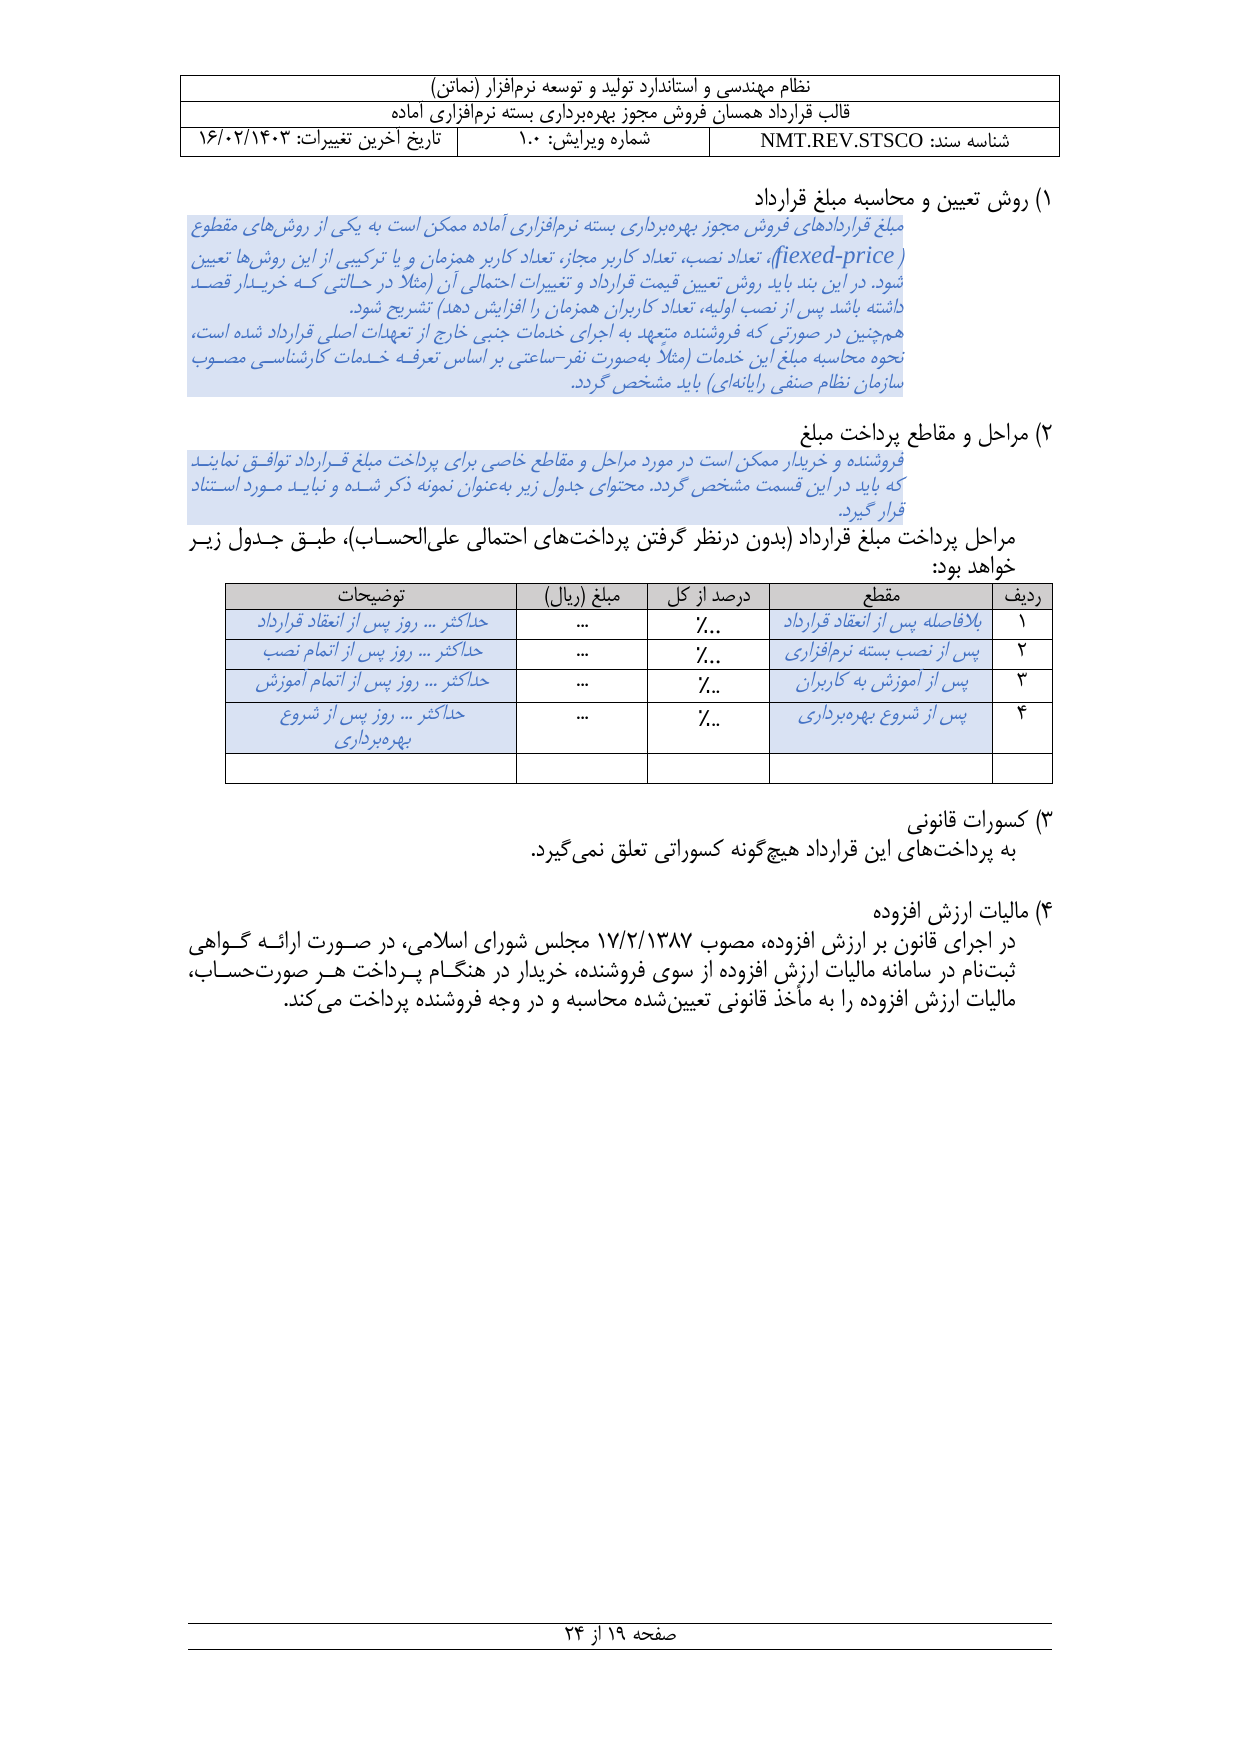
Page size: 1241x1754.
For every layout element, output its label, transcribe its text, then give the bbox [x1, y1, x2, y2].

table_header مبلغ (ریال) [517, 584, 647, 609]
table_header ردیف [993, 584, 1052, 609]
table_cell ... [517, 640, 647, 669]
table_cell ۴ [993, 703, 1052, 753]
table_cell [226, 754, 516, 783]
text مبلغ قراردادهای فروش مجوز بهره‌برداری بسته نرم‌افزاری آماده ممکن است به یکی از روش‌های مقطوع (fiexed-price)، تعداد نصب، تعداد کاربر مجاز، تعداد کاربر همزمان و یا ترکیبی از این روش‌ها تعیین شود. در این بند باید روش تعیین قیمت قرارداد و تغییرات احتمالی آن (مثلاً در حالتی که خریدار قصد داشته باشد پس از نصب اولیه، تعداد کاربران همزمان را افزایش دهد) تشریح شود. [187, 215, 903, 322]
text فروشنده و خریدار ممکن است در مورد مراحل و مقاطع خاصی برای پرداخت مبلغ قرارداد توافق نمایند که باید در این قسمت مشخص گردد. محتوای جدول زیر به‌عنوان نمونه ذکر شده و نباید مورد استناد قرار گیرد. [187, 450, 903, 525]
title مراحل پرداخت مبلغ قرارداد (بدون درنظر گرفتن پرداخت‌های احتمالی علی‌الحساب)، طبق جدول زیر خواهد بود: [187, 525, 1015, 583]
table_cell ... [517, 610, 647, 639]
table_cell حداکثر ... روز پس از اتمام نصب [226, 640, 516, 669]
table_cell ..٪ [648, 703, 769, 753]
table_cell [648, 754, 769, 783]
table_cell [517, 754, 647, 783]
table_cell ۳ [993, 670, 1052, 702]
table_cell ..٪ [648, 610, 769, 639]
table_cell ... [517, 670, 647, 702]
table_cell حداکثر ... روز پس از انعقاد قرارداد [226, 610, 516, 639]
table_cell پس از شروع بهره‌برداری [770, 703, 992, 753]
table_cell ..٪ [648, 640, 769, 669]
table_cell پس از نصب بسته نرم‌افزاری [770, 640, 992, 669]
table_cell بلافاصله پس از انعقاد قرارداد [770, 610, 992, 639]
table_header توضیحات [226, 584, 516, 609]
text 2) مراحل و مقاطع پرداخت مبلغ [187, 421, 1053, 450]
text ۴) مالیات ارزش افزوده [187, 899, 1053, 929]
text 1) روش تعیین و محاسبه مبلغ قرارداد [187, 186, 1053, 215]
text ۳) کسورات قانونی [187, 808, 1053, 837]
table_cell حداکثر ... روز پس از اتمام آموزش [226, 670, 516, 702]
table_cell ... [517, 703, 647, 753]
title به پرداخت‌های این قرارداد هیچ‌گونه کسوراتی تعلق نمی‌گیرد. [187, 837, 1015, 866]
table_cell [993, 754, 1052, 783]
table_cell حداکثر ... روز پس از شروع بهره‌برداری [226, 703, 516, 753]
table_header درصد از کل [648, 584, 769, 609]
table_header مقطع [770, 584, 992, 609]
title در اجرای قانون بر ارزش افزوده، مصوب 17/2/1387 مجلس شورای اسلامی، در صورت ارائه گواهی ثبت‌نام در سامانه مالیات ارزش افزوده از سوی فروشنده، خریدار در هنگام پرداخت هر صورت‌حساب، مالیات ارزش افزوده را به مأخذ قانونی تعیین‌شده محاسبه و در وجه فروشنده پرداخت می‌کند. [187, 929, 1015, 1016]
table_cell [770, 754, 992, 783]
table_cell ۱ [993, 610, 1052, 639]
table_cell ۲ [993, 640, 1052, 669]
text هم‌چنین در صورتی که فروشنده متعهد به اجرای خدمات جنبی خارج از تعهدات اصلی قرارداد شده است، نحوه محاسبه مبلغ این خدمات (مثلاً به‌صورت نفر-ساعتی بر اساس تعرفه خدمات کارشناسی مصوب سازمان نظام صنفی رایانه‌ای) باید مشخص گردد. [187, 322, 903, 397]
table_cell پس از آموزش به کاربران [770, 670, 992, 702]
table_cell ..٪ [648, 670, 769, 702]
